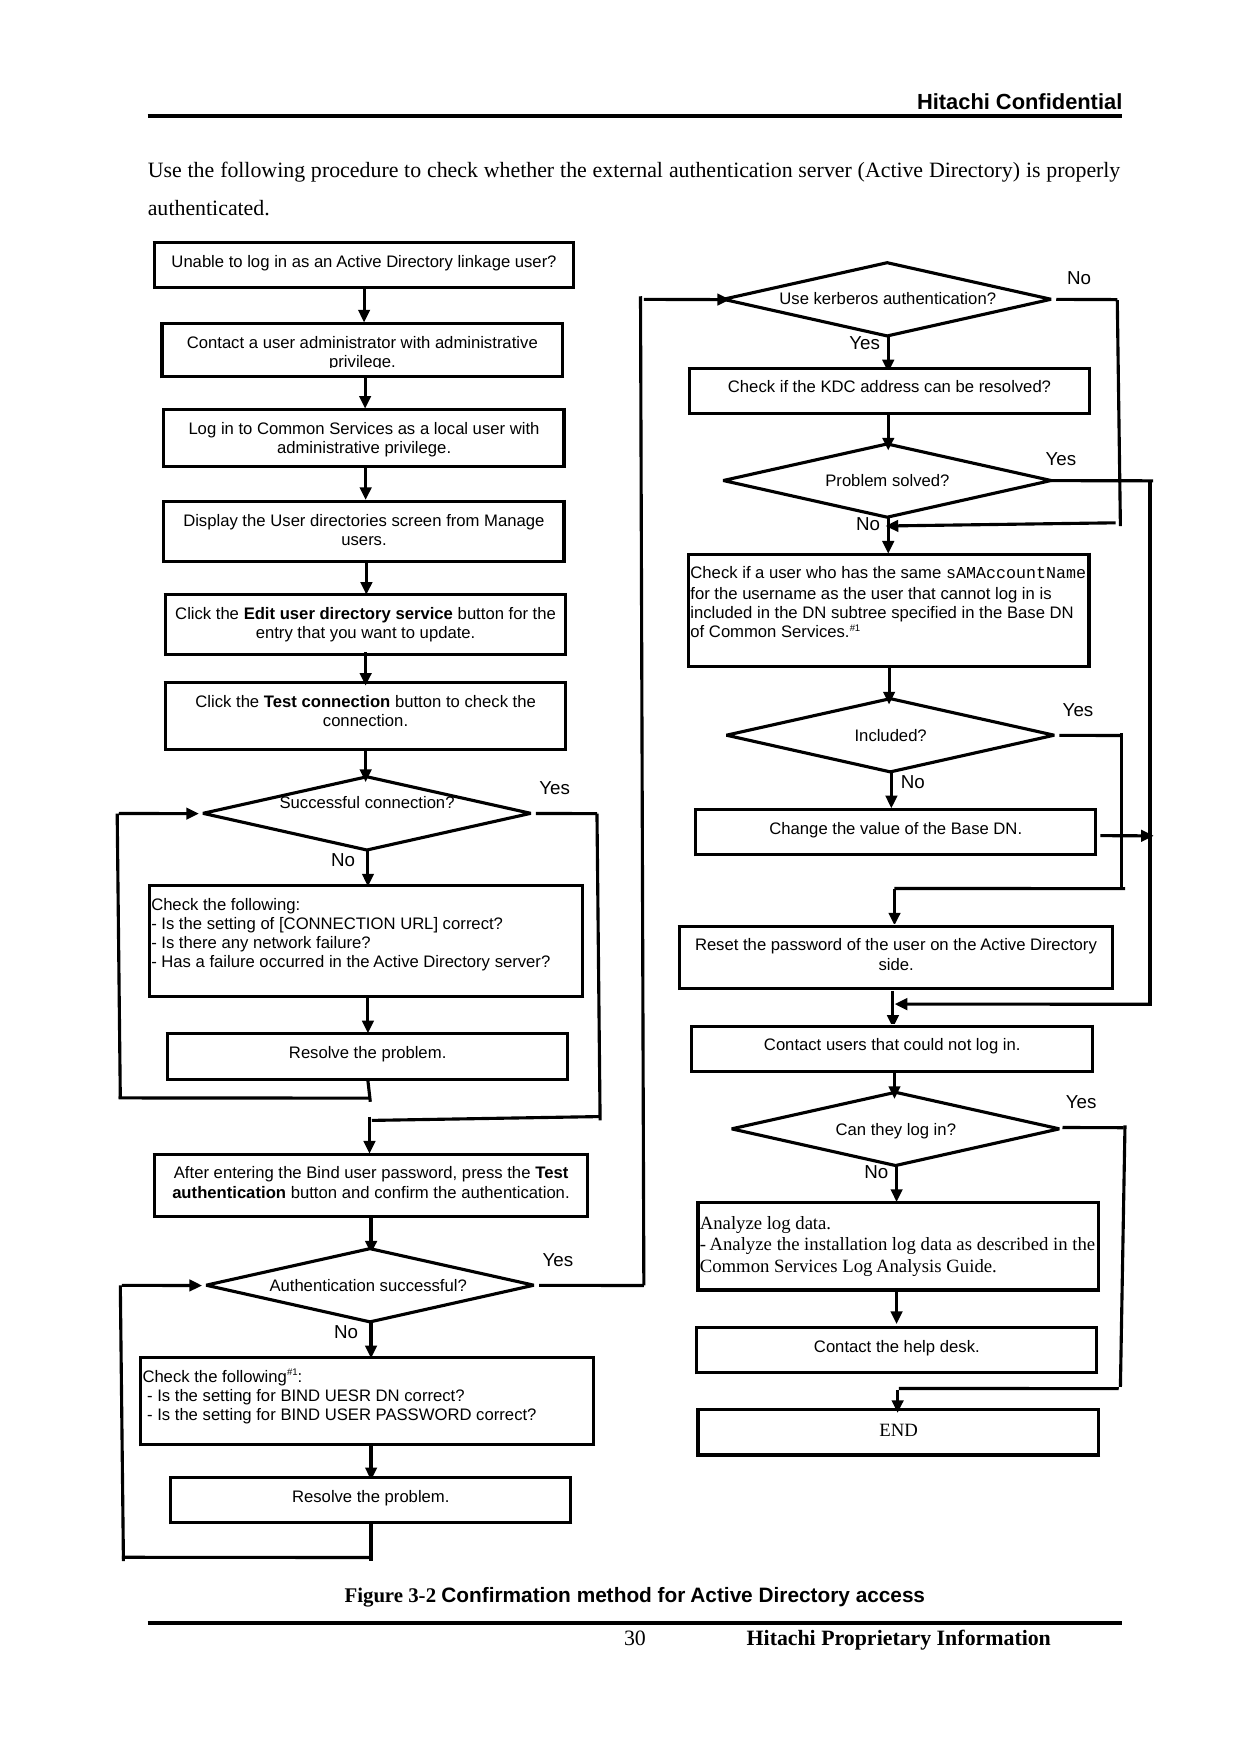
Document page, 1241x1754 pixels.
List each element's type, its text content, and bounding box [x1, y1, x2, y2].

text Use the following procedure to check whether the external authentication server (Active Directory) is properly authenticated. [148, 151, 1122, 226]
